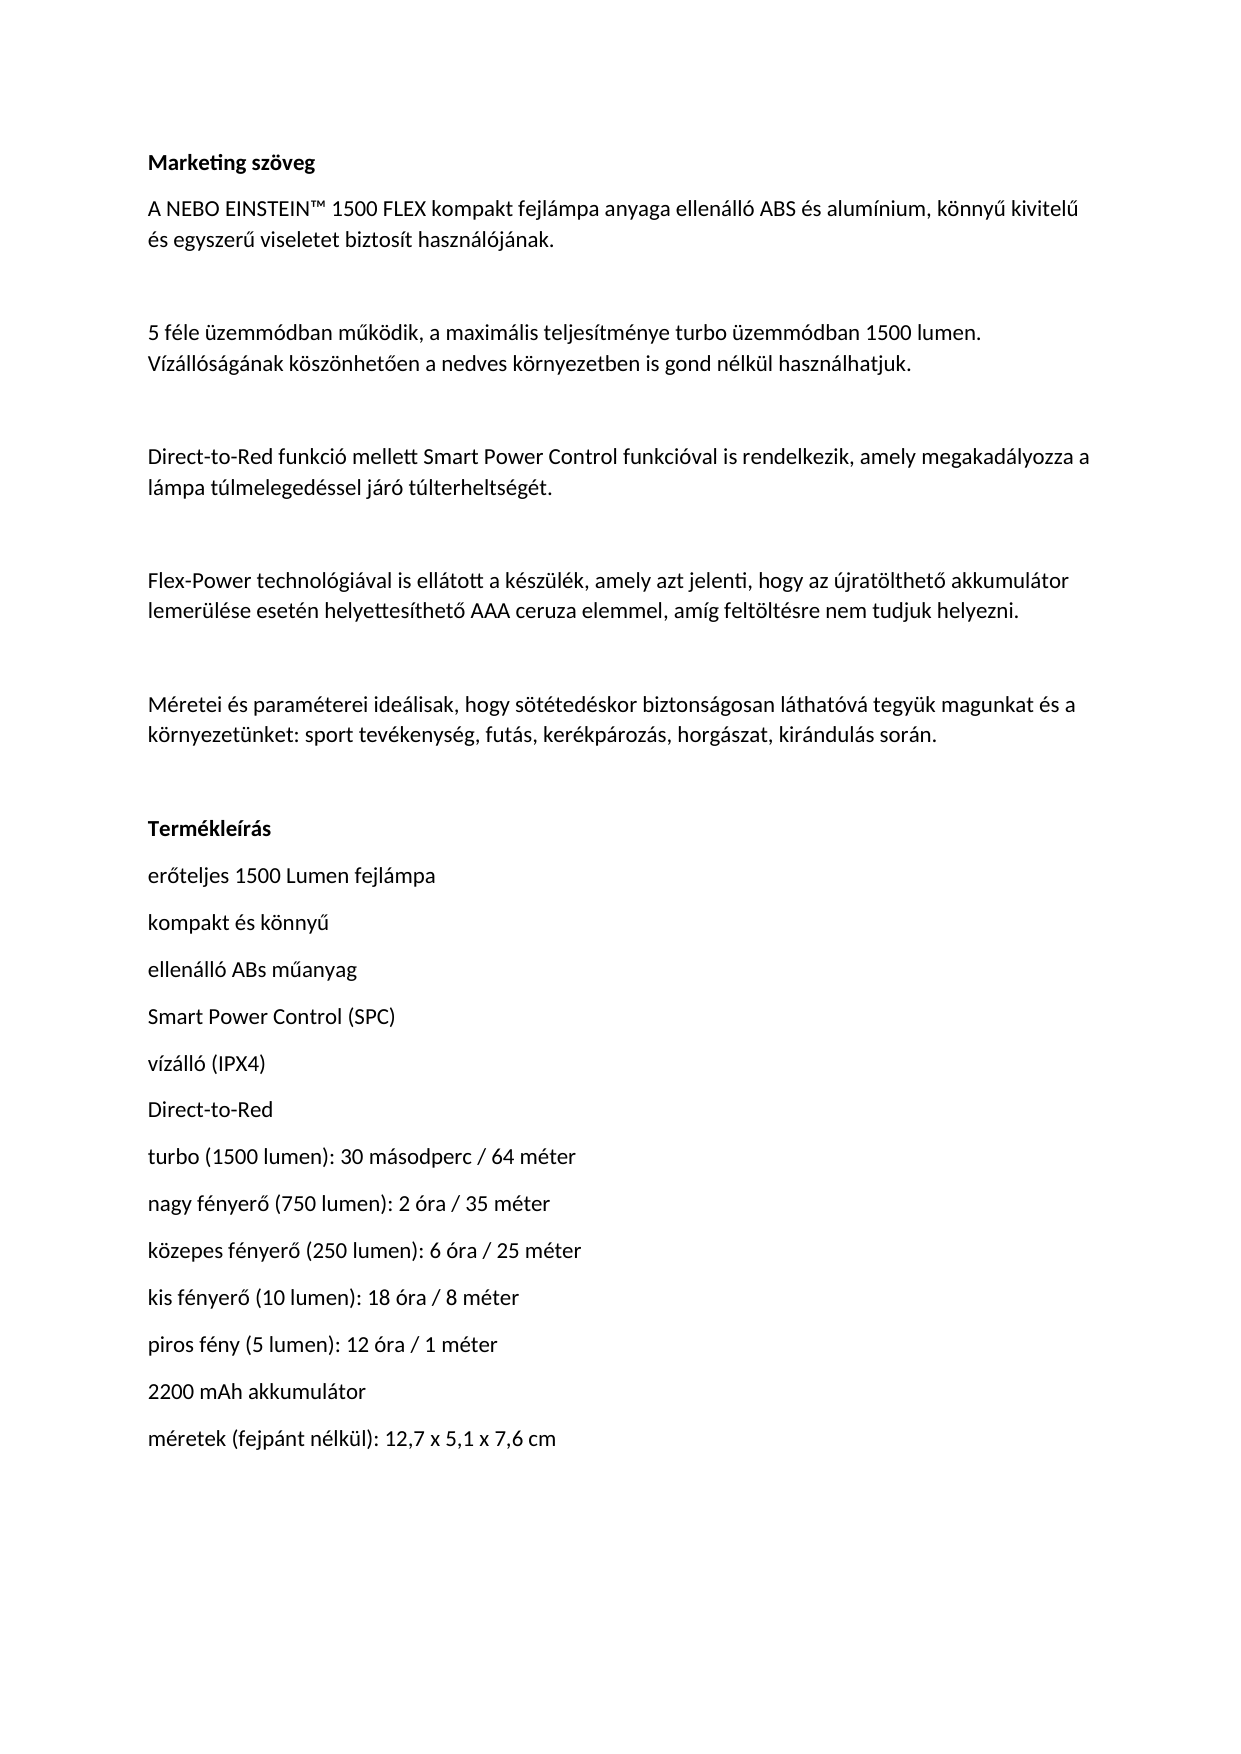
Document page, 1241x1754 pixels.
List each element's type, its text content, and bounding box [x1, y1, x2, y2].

text Smart Power Control (SPC) [148, 1002, 1093, 1030]
text Direct-to-Red [148, 1096, 1093, 1123]
text A NEBO EINSTEIN™ 1500 FLEX kompakt fejlámpa anyaga ellenálló ABS és alumínium, könnyű kivitelű és egyszerű viseletet biztosít használójának. [148, 194, 1093, 253]
text Marketing szöveg [148, 148, 1093, 176]
text kompakt és könnyű [148, 908, 1093, 936]
text Méretei és paraméterei ideálisak, hogy sötétedéskor biztonságosan láthatóvá tegyük magunkat és a környezetünket: sport tevékenység, futás, kerékpározás, horgászat, kirándulás során. [148, 690, 1093, 748]
text Termékleírás [148, 814, 1093, 842]
text kis fényerő (10 lumen): 18 óra / 8 méter [148, 1283, 1093, 1311]
text ellenálló ABs műanyag [148, 955, 1093, 983]
text közepes fényerő (250 lumen): 6 óra / 25 méter [148, 1236, 1093, 1264]
text erőteljes 1500 Lumen fejlámpa [148, 861, 1093, 889]
text méretek (fejpánt nélkül): 12,7 x 5,1 x 7,6 cm [148, 1424, 1093, 1452]
text Flex-Power technológiával is ellátott a készülék, amely azt jelenti, hogy az újratölthető akkumulátor lemerülése esetén helyettesíthető AAA ceruza elemmel, amíg feltöltésre nem tudjuk helyezni. [148, 566, 1093, 624]
text 2200 mAh akkumulátor [148, 1377, 1093, 1405]
text piros fény (5 lumen): 12 óra / 1 méter [148, 1330, 1093, 1358]
text turbo (1500 lumen): 30 másodperc / 64 méter [148, 1142, 1093, 1170]
text vízálló (IPX4) [148, 1049, 1093, 1077]
text Direct-to-Red funkció mellett Smart Power Control funkcióval is rendelkezik, amely megakadályozza a lámpa túlmelegedéssel járó túlterheltségét. [148, 442, 1093, 501]
text nagy fényerő (750 lumen): 2 óra / 35 méter [148, 1189, 1093, 1217]
text 5 féle üzemmódban működik, a maximális teljesítménye turbo üzemmódban 1500 lumen. Vízállóságának köszönhetően a nedves környezetben is gond nélkül használhatjuk. [148, 318, 1093, 377]
